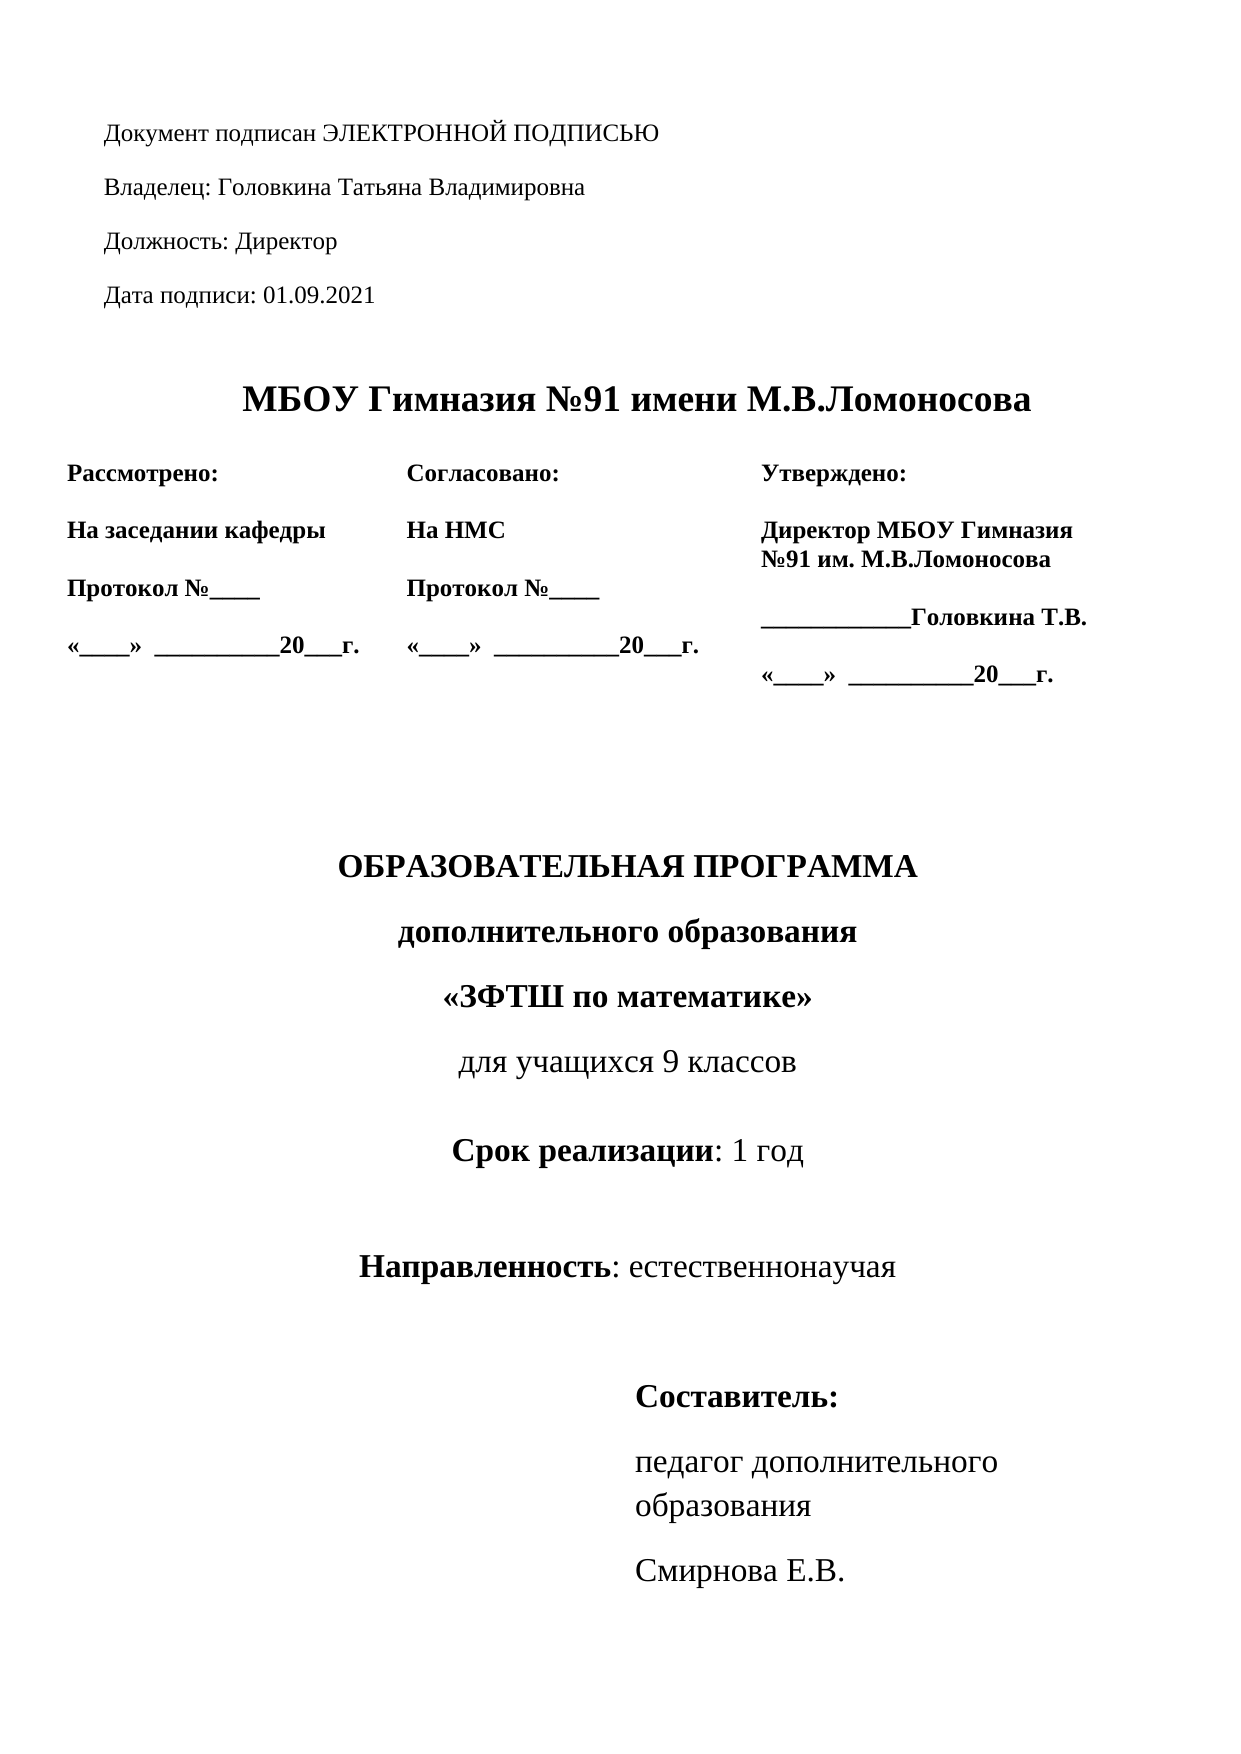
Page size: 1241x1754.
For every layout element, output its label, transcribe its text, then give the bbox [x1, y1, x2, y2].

text Смирнова Е.В. [635, 1550, 1152, 1588]
text педагог дополнительного образования [635, 1441, 1152, 1523]
text Составитель: [635, 1376, 1152, 1414]
text ОБРАЗОВАТЕЛЬНАЯ ПРОГРАММА [103, 846, 1152, 884]
text для учащихся 9 классов [103, 1041, 1152, 1079]
text дополнительного образования [103, 911, 1152, 949]
text Срок реализации: 1 год [103, 1130, 1152, 1169]
table_header Утверждено: Директор МБОУ Гимназия №91 им. М.В.Ломоносова ____________Головкина Т.В. «____» __________20___г. [750, 458, 1100, 731]
text Направленность: естественнонаучая [103, 1246, 1152, 1284]
text «ЗФТШ по математике» [103, 976, 1152, 1014]
table_header Рассмотрено: На заседании кафедры Протокол №____ «____» __________20___г. [56, 458, 395, 731]
title МБОУ Гимназия №91 имени М.В.Ломоносова [122, 377, 1152, 420]
table_header Согласовано: На НМС Протокол №____ «____» __________20___г. [395, 458, 749, 731]
